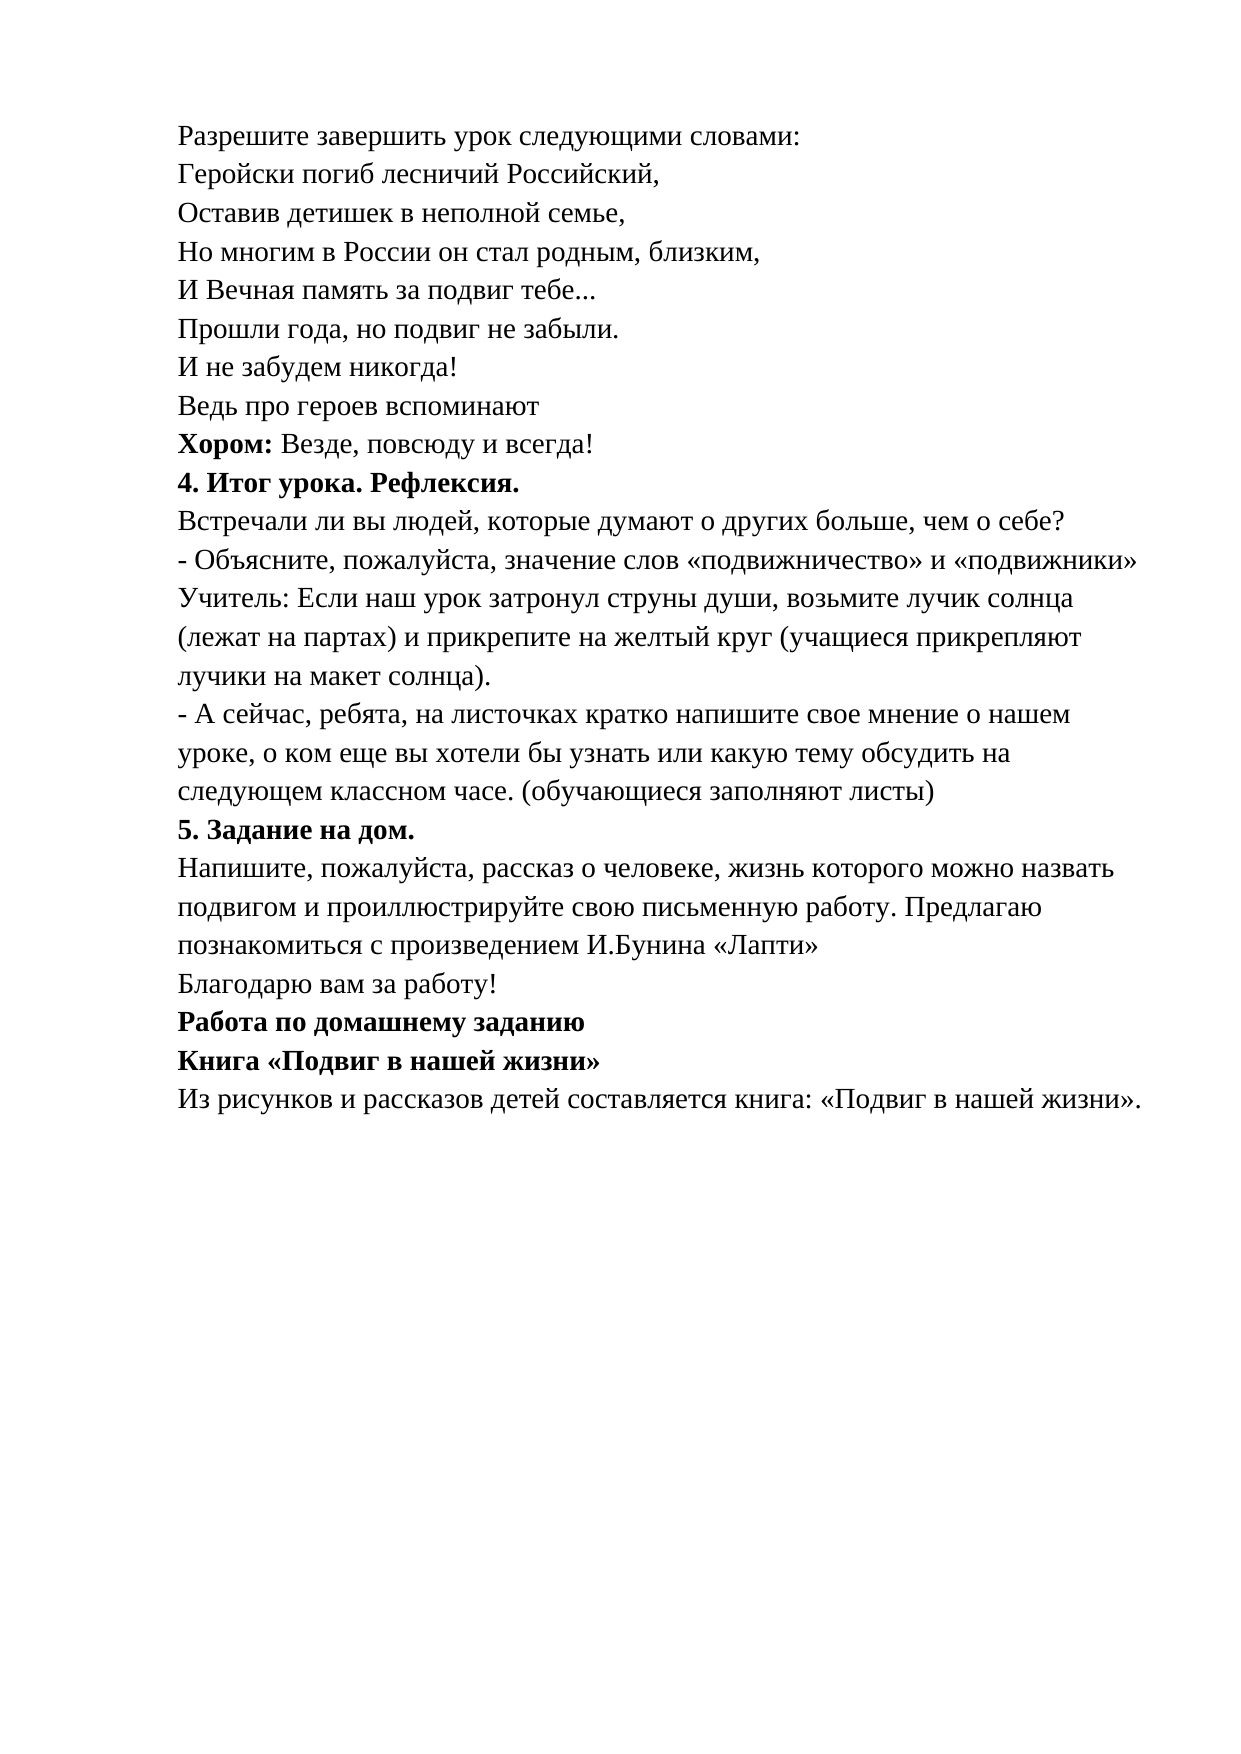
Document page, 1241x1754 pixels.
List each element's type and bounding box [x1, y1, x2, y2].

text [177, 118, 1152, 1115]
